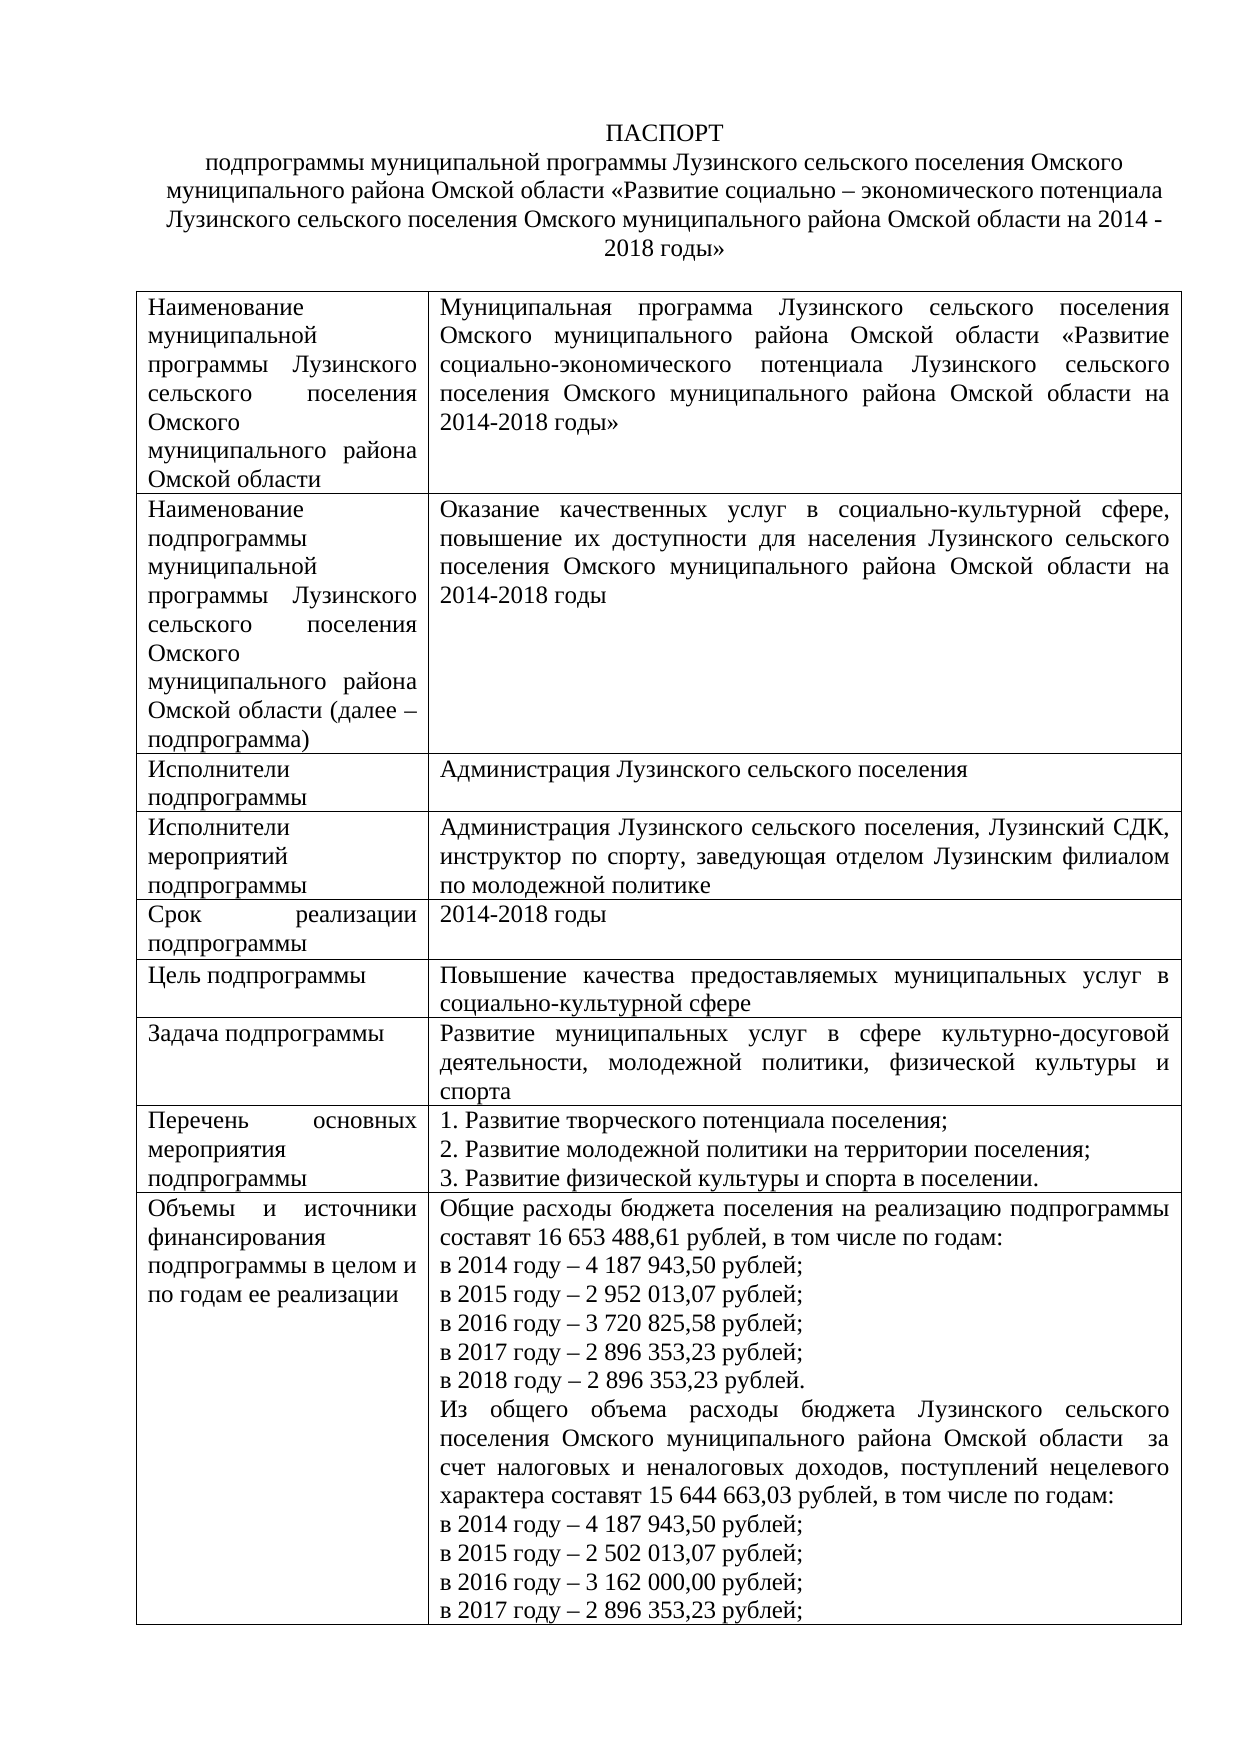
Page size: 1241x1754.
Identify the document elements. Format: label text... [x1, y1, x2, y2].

table_cell Исполнители мероприятий подпрограммы [137, 812, 428, 898]
table_cell Наименование подпрограммы муниципальной программы Лузинского сельского поселения Омского муниципального района Омской области (далее – подпрограмма) [137, 494, 428, 753]
table_cell 1. Развитие творческого потенциала поселения; 2. Развитие молодежной политики на территории поселения; 3. Развитие физической культуры и спорта в поселении. [429, 1106, 1181, 1192]
table_cell Срок реализации подпрограммы [137, 900, 428, 959]
table_cell Перечень основных мероприятия подпрограммы [137, 1106, 428, 1192]
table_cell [137, 1193, 428, 1624]
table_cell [429, 1193, 1181, 1624]
table_cell 2014-2018 годы [429, 900, 1181, 959]
table_cell Задача подпрограммы [137, 1018, 428, 1104]
table_cell Цель подпрограммы [137, 960, 428, 1017]
table_cell Исполнители подпрограммы [137, 754, 428, 811]
table_cell Оказание качественных услуг в социально-культурной сфере, повышение их доступности для населения Лузинского сельского поселения Омского муниципального района Омской области на 2014-2018 годы [429, 494, 1181, 753]
table_cell Развитие муниципальных услуг в сфере культурно-досуговой деятельности, молодежной политики, физической культуры и спорта [429, 1018, 1181, 1104]
table_cell Администрация Лузинского сельского поселения [429, 754, 1181, 811]
table_cell Администрация Лузинского сельского поселения, Лузинский СДК, инструктор по спорту, заведующая отделом Лузинским филиалом по молодежной политике [429, 812, 1181, 898]
table_header Наименование муниципальной программы Лузинского сельского поселения Омского муниципального района Омской области [137, 292, 428, 493]
text ПАСПОРТ [148, 118, 1181, 147]
table_cell Повышение качества предоставляемых муниципальных услуг в социально-культурной сфере [429, 960, 1181, 1017]
table_header Муниципальная программа Лузинского сельского поселения Омского муниципального района Омской области «Развитие социально-экономического потенциала Лузинского сельского поселения Омского муниципального района Омской области на 2014-2018 годы» [429, 292, 1181, 493]
text подпрограммы муниципальной программы Лузинского сельского поселения Омского муниципального района Омской области «Развитие социально – экономического потенциала Лузинского сельского поселения Омского муниципального района Омской области на 2014 - 2018 годы» [148, 147, 1181, 262]
